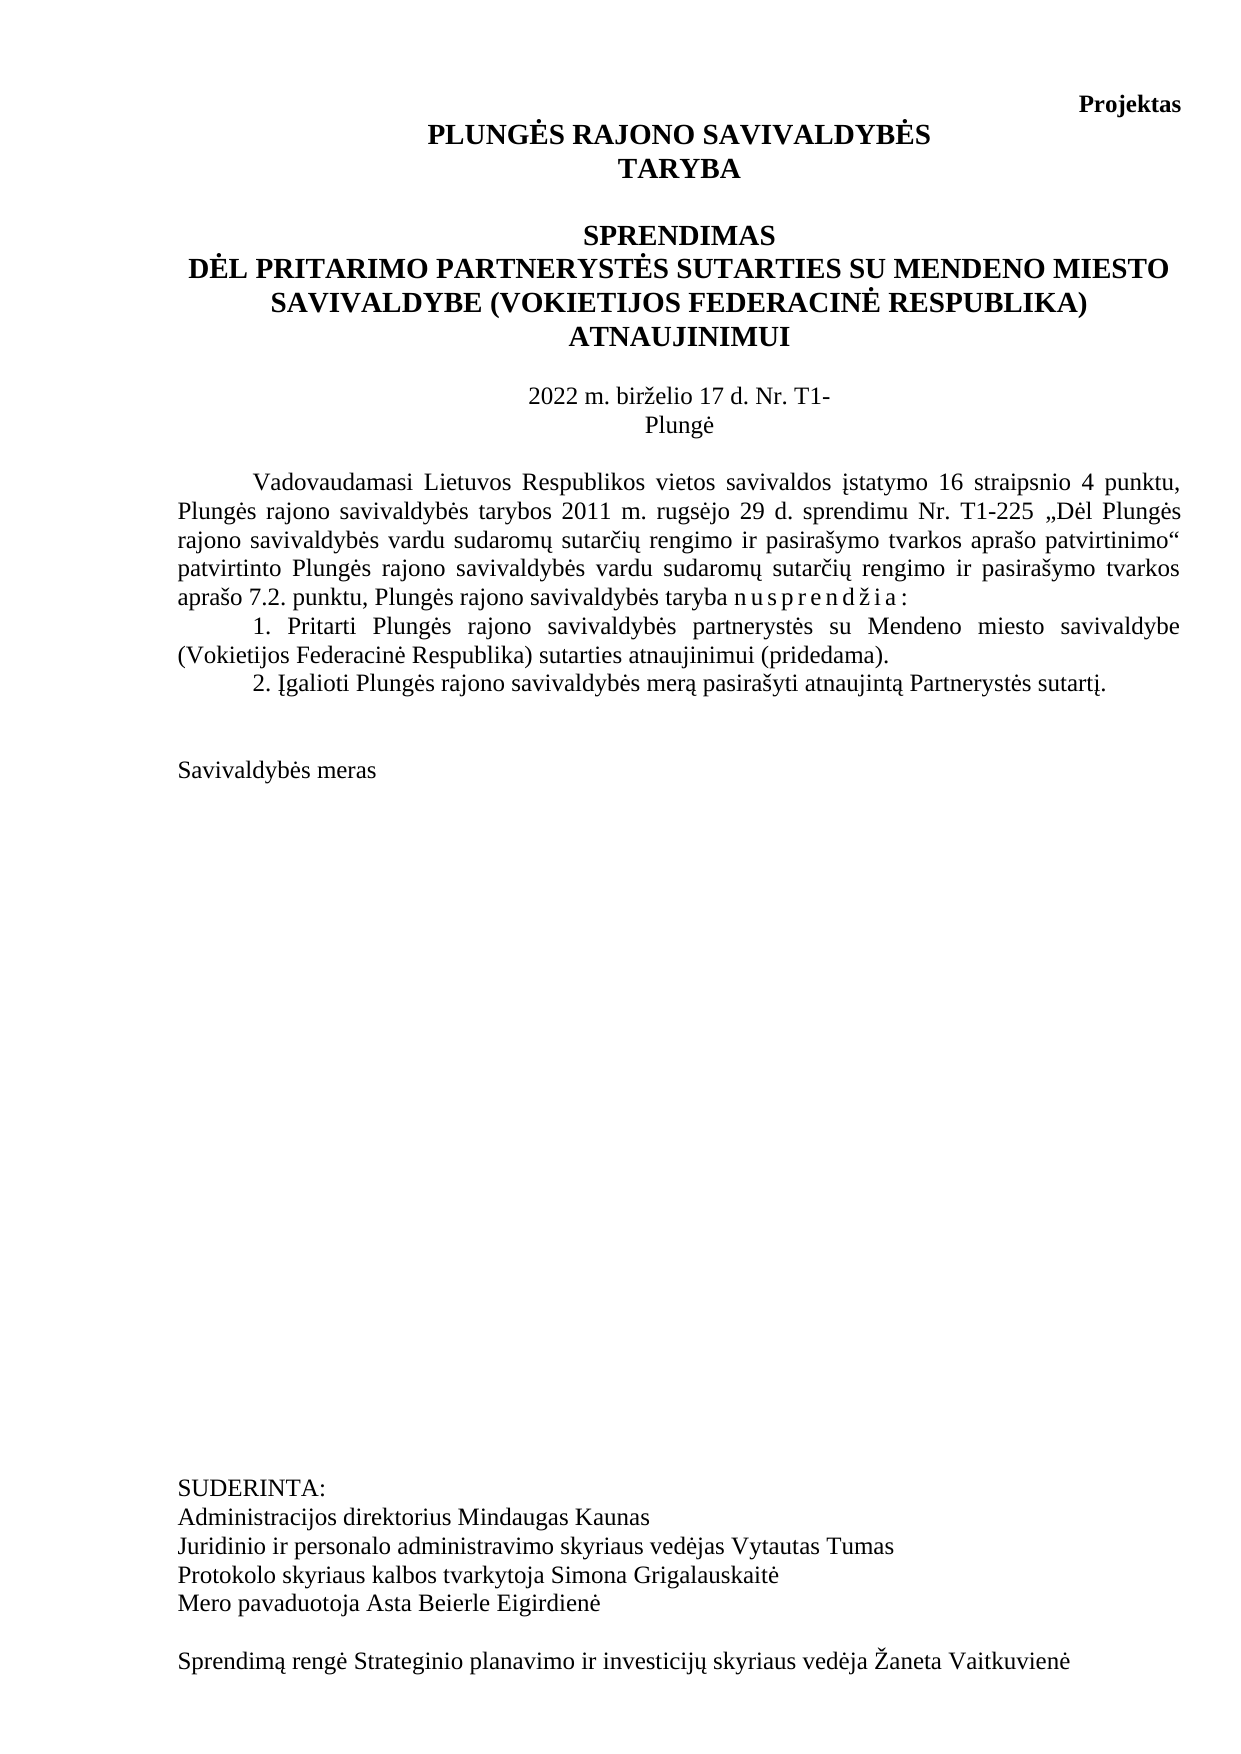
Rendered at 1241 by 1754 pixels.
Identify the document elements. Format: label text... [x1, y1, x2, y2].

text Juridinio ir personalo administravimo skyriaus vedėjas Vytautas Tumas [177, 1531, 1181, 1560]
text 2. Įgalioti Plungės rajono savivaldybės merą pasirašyti atnaujintą Partnerystės sutartį. [177, 668, 1181, 697]
text Plungė [177, 410, 1181, 438]
text Administracijos direktorius Mindaugas Kaunas [177, 1502, 1181, 1531]
text Savivaldybės meras [177, 755, 1181, 783]
text Vadovaudamasi Lietuvos Respublikos vietos savivaldos įstatymo 16 straipsnio 4 punktu, Plungės rajono savivaldybės tarybos 2011 m. rugsėjo 29 d. sprendimu Nr. T1-225 „Dėl Plungės rajono savivaldybės vardu sudaromų sutarčių rengimo ir pasirašymo tvarkos aprašo patvirtinimo“ patvirtinto Plungės rajono savivaldybės vardu sudaromų sutarčių rengimo ir pasirašymo tvarkos aprašo 7.2. punktu, Plungės rajono savivaldybės taryba nusprendžia: [177, 467, 1181, 525]
text Projektas [177, 89, 1181, 117]
text DĖL PRITARIMO PARTNERYSTĖS SUTARTIES SU MENDENO MIESTO SAVIVALDYBE (VOKIETIJOS FEDERACINĖ RESPUBLIKA) ATNAUJINIMUI [177, 252, 1181, 352]
text Vadovaudamasi Lietuvos Respublikos vietos savivaldos įstatymo 16 straipsnio 4 punktu, Plungės rajono savivaldybės tarybos 2011 m. rugsėjo 29 d. sprendimu Nr. T1-225 „Dėl Plungės rajono savivaldybės vardu sudaromų sutarčių rengimo ir pasirašymo tvarkos aprašo patvirtinimo“ patvirtinto Plungės rajono savivaldybės vardu sudaromų sutarčių rengimo ir pasirašymo tvarkos aprašo 7.2. punktu, Plungės rajono savivaldybės taryba nusprendžia: [177, 553, 1181, 611]
text Mero pavaduotoja Asta Beierle Eigirdienė [177, 1588, 1181, 1617]
text SUDERINTA: [177, 1473, 1181, 1502]
text Sprendimą rengė Strateginio planavimo ir investicijų skyriaus vedėja Žaneta Vaitkuvienė [177, 1646, 1181, 1675]
text 2022 m. birželio 17 d. Nr. T1- [177, 381, 1181, 410]
text Protokolo skyriaus kalbos tvarkytoja Simona Grigalauskaitė [177, 1560, 1181, 1588]
text 1. Pritarti Plungės rajono savivaldybės partnerystės su Mendeno miesto savivaldybe (Vokietijos Federacinė Respublika) sutarties atnaujinimui (pridedama). [177, 611, 1181, 668]
text SPRENDIMAS [177, 218, 1181, 252]
text PLUNGĖS RAJONO SAVIVALDYBĖS [177, 117, 1181, 151]
text TARYBA [177, 151, 1181, 184]
